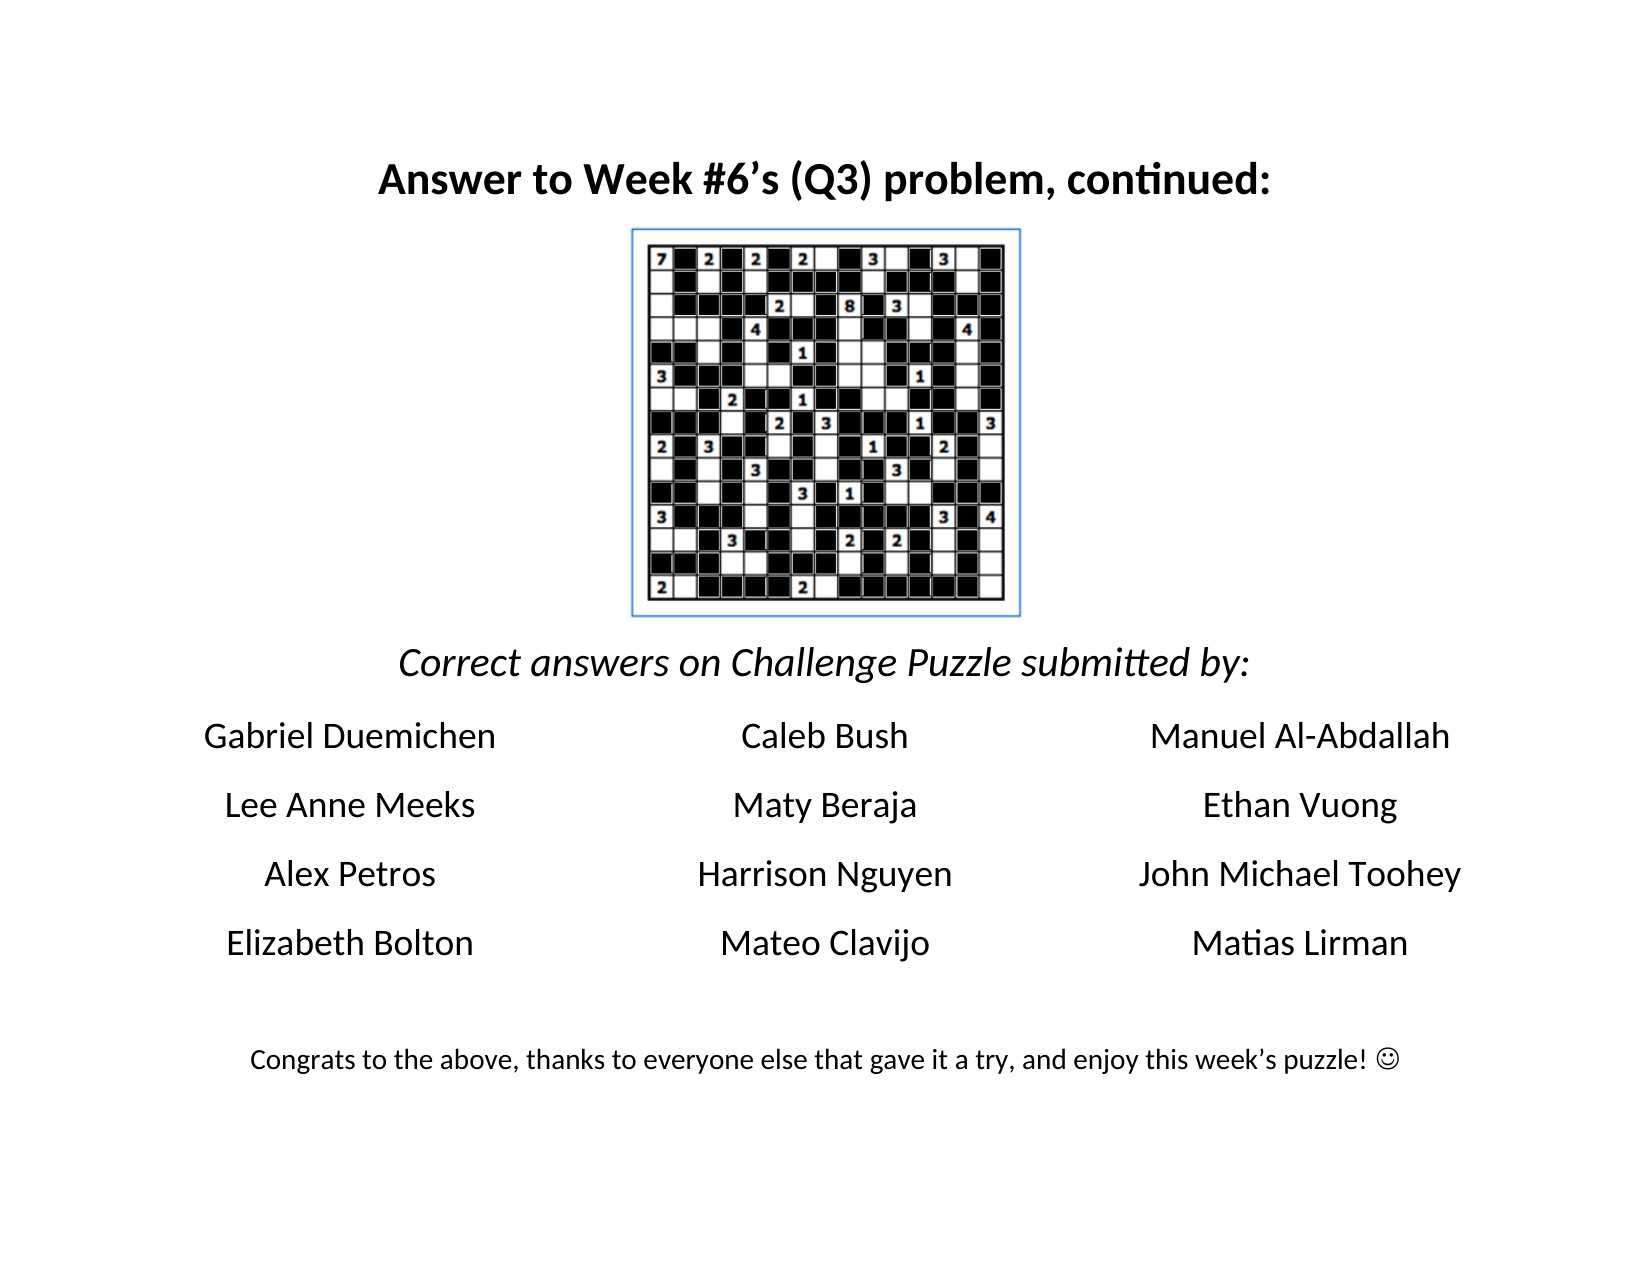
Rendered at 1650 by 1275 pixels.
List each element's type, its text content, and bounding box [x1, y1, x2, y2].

text Congrats to the above, thanks to everyone else that gave it a try, and enjoy this week’s puzzle! [150, 1041, 1500, 1076]
text Matias Lirman [1100, 918, 1500, 964]
picture [625, 220, 1025, 622]
text Gabriel Duemichen [150, 712, 550, 758]
text Elizabeth Bolton [150, 918, 550, 964]
text John Michael Toohey [1100, 850, 1500, 896]
text Maty Beraja [625, 781, 1025, 827]
text Mateo Clavijo [625, 918, 1025, 964]
text Harrison Nguyen [625, 850, 1025, 896]
text Lee Anne Meeks [150, 781, 550, 827]
text Correct answers on Challenge Puzzle submitted by: [150, 636, 1500, 687]
text Ethan Vuong [1100, 781, 1500, 827]
text Manuel Al-Abdallah [1100, 712, 1500, 758]
text Caleb Bush [625, 712, 1025, 758]
text Alex Petros [150, 850, 550, 896]
